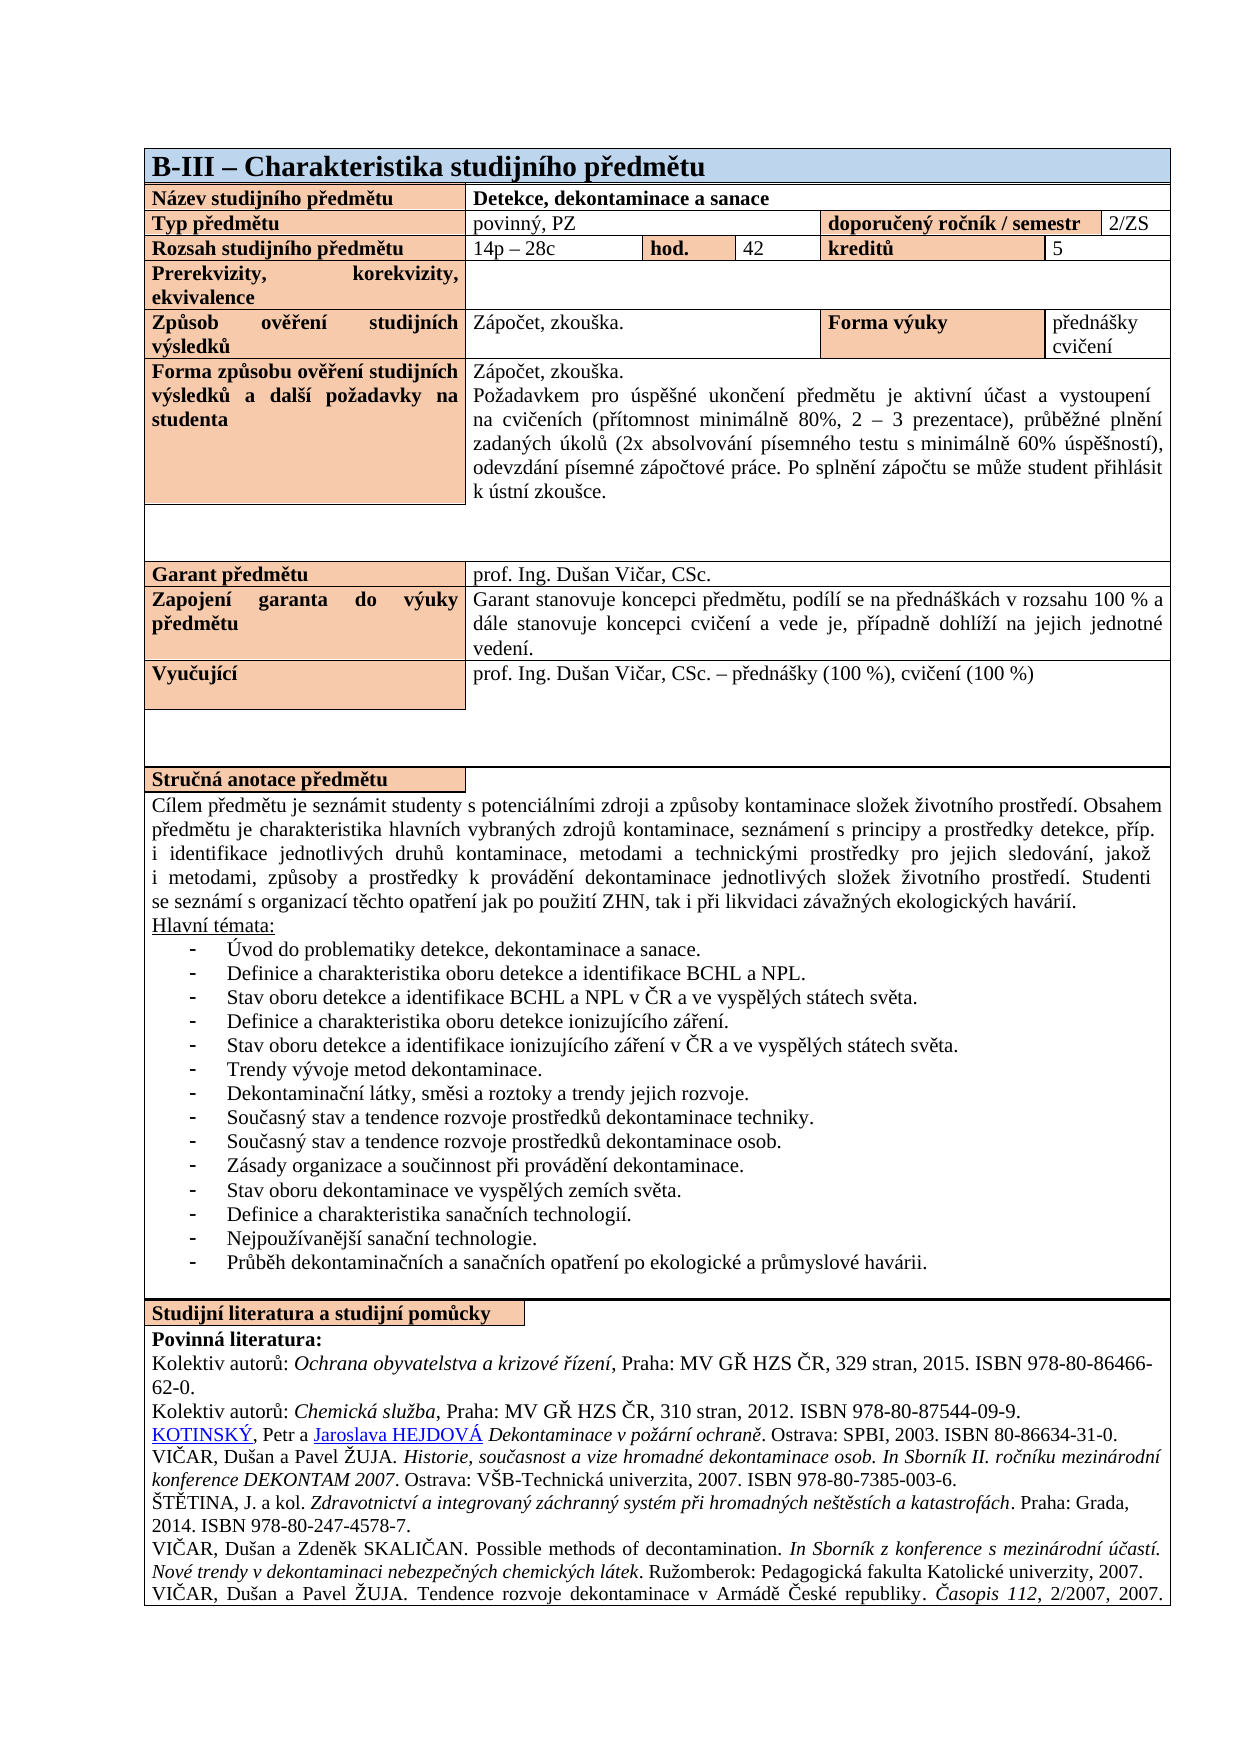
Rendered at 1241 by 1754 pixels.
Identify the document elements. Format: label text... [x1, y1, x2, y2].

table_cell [145, 1325, 1170, 1605]
table_cell Stručná anotace předmětu [145, 768, 465, 791]
table_cell Způsob ověření studijních výsledků [145, 310, 465, 358]
table_cell [466, 768, 1170, 791]
table_cell [145, 709, 1170, 766]
table_cell Název studijního předmětu [145, 185, 465, 209]
table_cell [466, 261, 1170, 309]
table_cell povinný, PZ [466, 211, 820, 234]
table_cell kreditů [821, 236, 1044, 260]
table_cell Zápočet, zkouška. Požadavkem pro úspěšné ukončení předmětu je aktivní účast a vystoupení na cvičeních (přítomnost minimálně 80%, 2 – 3 prezentace), průběžné plnění zadaných úkolů (2x absolvování písemného testu s minimálně 60% úspěšností), odevzdání písemné zápočtové práce. Po splnění zápočtu se může student přihlásit k ústní zkoušce. [466, 359, 1170, 503]
table_cell Forma výuky [821, 310, 1044, 358]
table_cell Zapojení garanta do výuky předmětu [145, 587, 465, 659]
table_cell Vyučující [145, 661, 465, 709]
table_cell prof. Ing. , CSc. [466, 562, 1170, 586]
table_cell Cílem předmětu je seznámit studenty s potenciálními zdroji a způsoby kontaminace složek životního prostředí. Obsahem předmětu je charakteristika hlavních vybraných zdrojů kontaminace, seznámení s principy a prostředky detekce, příp. i identifikace jednotlivých druhů kontaminace, metodami a technickými prostředky pro jejich sledování, jakož i metodami, způsoby a prostředky k provádění dekontaminace jednotlivých složek životního prostředí. Studenti se seznámí s organizací těchto opatření jak po použití ZHN, tak i při likvidaci závažných ekologických havárií. Hlavní témata: Úvod do problematiky detekce, dekontaminace a sanace. Definice a charakteristika oboru detekce a identifikace BCHL a NPL. Stav oboru detekce a identifikace BCHL a NPL v ČR a ve vyspělých státech světa. Definice a charakteristika oboru detekce ionizujícího záření. Stav oboru detekce a identifikace ionizujícího záření v ČR a ve vyspělých státech světa. Trendy vývoje metod dekontaminace. Dekontaminační látky, směsi a roztoky a trendy jejich rozvoje. Současný stav a tendence rozvoje prostředků dekontaminace techniky. Současný stav a tendence rozvoje prostředků dekontaminace osob. Zásady organizace a součinnost při provádění dekontaminace. Stav oboru dekontaminace ve vyspělých zemích světa. Definice a charakteristika sanačních technologií. Nejpoužívanější sanační technologie. Průběh dekontaminačních a sanačních opatření po ekologické a průmyslové havárii. [145, 791, 1170, 1298]
table_cell 14p – 28c [466, 236, 642, 260]
table_cell Studijní literatura a studijní pomůcky [145, 1301, 524, 1325]
table_cell doporučený ročník / semestr [821, 211, 1101, 234]
table_cell [145, 504, 1170, 561]
table_header B-III – Charakteristika studijního předmětu [145, 149, 1170, 182]
table_cell přednášky cvičení [1046, 310, 1170, 358]
table_cell Garant stanovuje koncepci předmětu, podílí se na přednáškách v rozsahu 100 % a dále stanovuje koncepci cvičení a vede je, případně dohlíží na jejich jednotné vedení. [466, 587, 1170, 659]
table_cell Prerekvizity, korekvizity, ekvivalence [145, 261, 465, 309]
table_cell Rozsah studijního předmětu [145, 236, 465, 260]
table_cell [525, 1301, 1170, 1325]
table_cell prof. Ing. , CSc. – přednášky (100 %), cvičení (100 %) [466, 661, 1170, 709]
table_cell Forma způsobu ověření studijních výsledků a další požadavky na studenta [145, 359, 465, 503]
table_cell Zápočet, zkouška. [466, 310, 820, 358]
table_cell 2/ZS [1102, 211, 1170, 234]
table_cell 42 [736, 236, 820, 260]
table_cell 5 [1046, 236, 1170, 260]
table_cell Typ předmětu [145, 211, 465, 234]
table_cell hod. [643, 236, 735, 260]
table_cell Garant předmětu [145, 562, 465, 586]
table_cell Detekce, dekontaminace a sanace [466, 185, 1170, 209]
